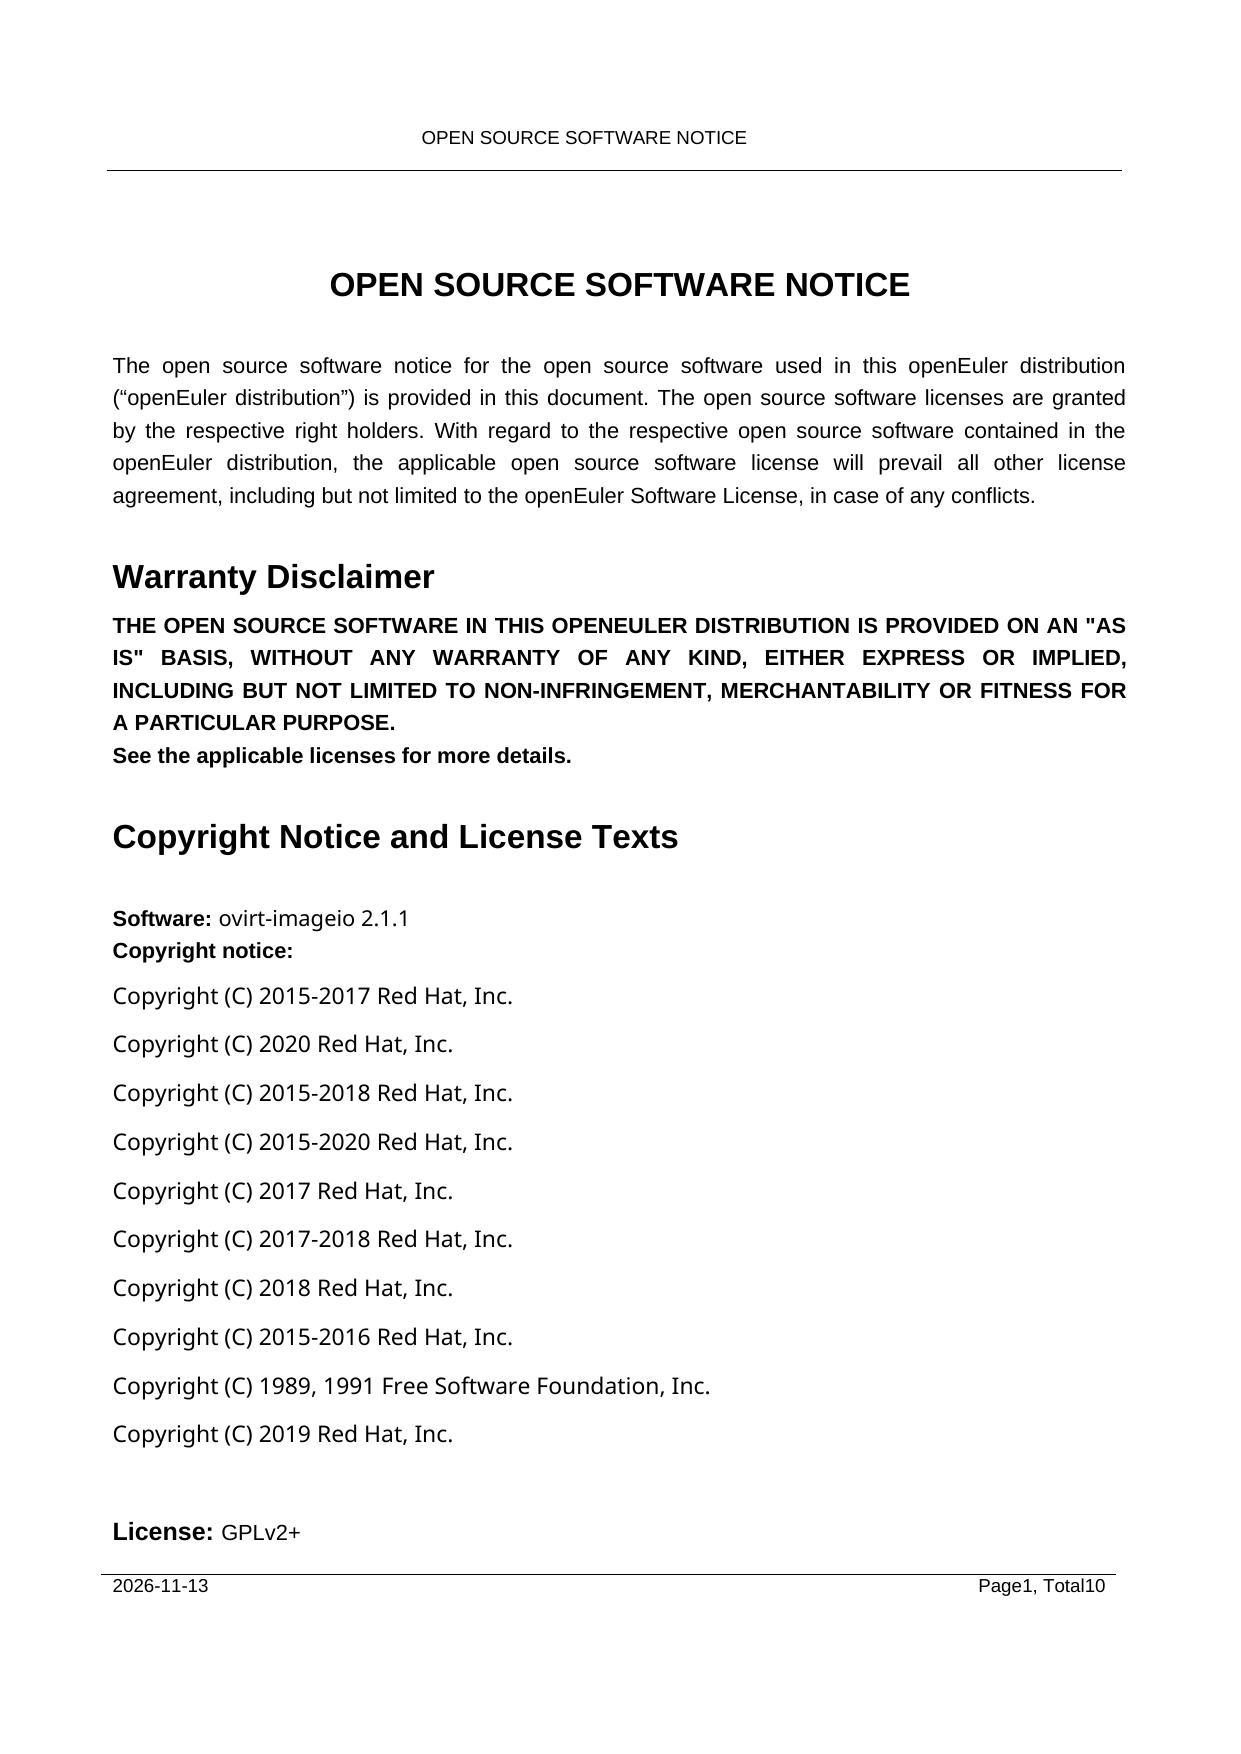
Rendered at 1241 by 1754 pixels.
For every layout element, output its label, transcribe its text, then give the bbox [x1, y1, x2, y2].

text Copyright Notice and License Texts [112, 804, 1128, 869]
text Copyright notice: [112, 934, 1128, 966]
text The open source software notice for the open source software used in this openEuler distribution (“openEuler distribution”) is provided in this document. The open source software licenses are granted by the respective right holders. With regard to the respective open source software contained in the openEuler distribution, the applicable open source software license will prevail all other license agreement, including but not limited to the openEuler Software License, in case of any conflicts. [112, 349, 1128, 511]
text Software: ovirt-imageio 2.1.1 [112, 901, 1128, 934]
text OPEN SOURCE SOFTWARE NOTICE [112, 251, 1128, 316]
text Warranty Disclaimer [112, 544, 1128, 609]
text License: GPLv2+ [112, 1515, 1128, 1548]
text Copyright (C) 2015-2017 Red Hat, Inc. Copyright (C) 2020 Red Hat, Inc. Copyright (C) 2015-2018 Red Hat, Inc. Copyright (C) 2015-2020 Red Hat, Inc. Copyright (C) 2017 Red Hat, Inc. Copyright (C) 2017-2018 Red Hat, Inc. Copyright (C) 2018 Red Hat, Inc. Copyright (C) 2015-2016 Red Hat, Inc. Copyright (C) 1989, 1991 Free Software Foundation, Inc. Copyright (C) 2019 Red Hat, Inc. [112, 979, 1128, 1499]
text THE OPEN SOURCE SOFTWARE IN THIS OPENEULER DISTRIBUTION IS PROVIDED ON AN "AS IS" BASIS, WITHOUT ANY WARRANTY OF ANY KIND, EITHER EXPRESS OR IMPLIED, INCLUDING BUT NOT LIMITED TO NON-INFRINGEMENT, MERCHANTABILITY OR FITNESS FOR A PARTICULAR PURPOSE. See the applicable licenses for more details. [112, 609, 1128, 771]
